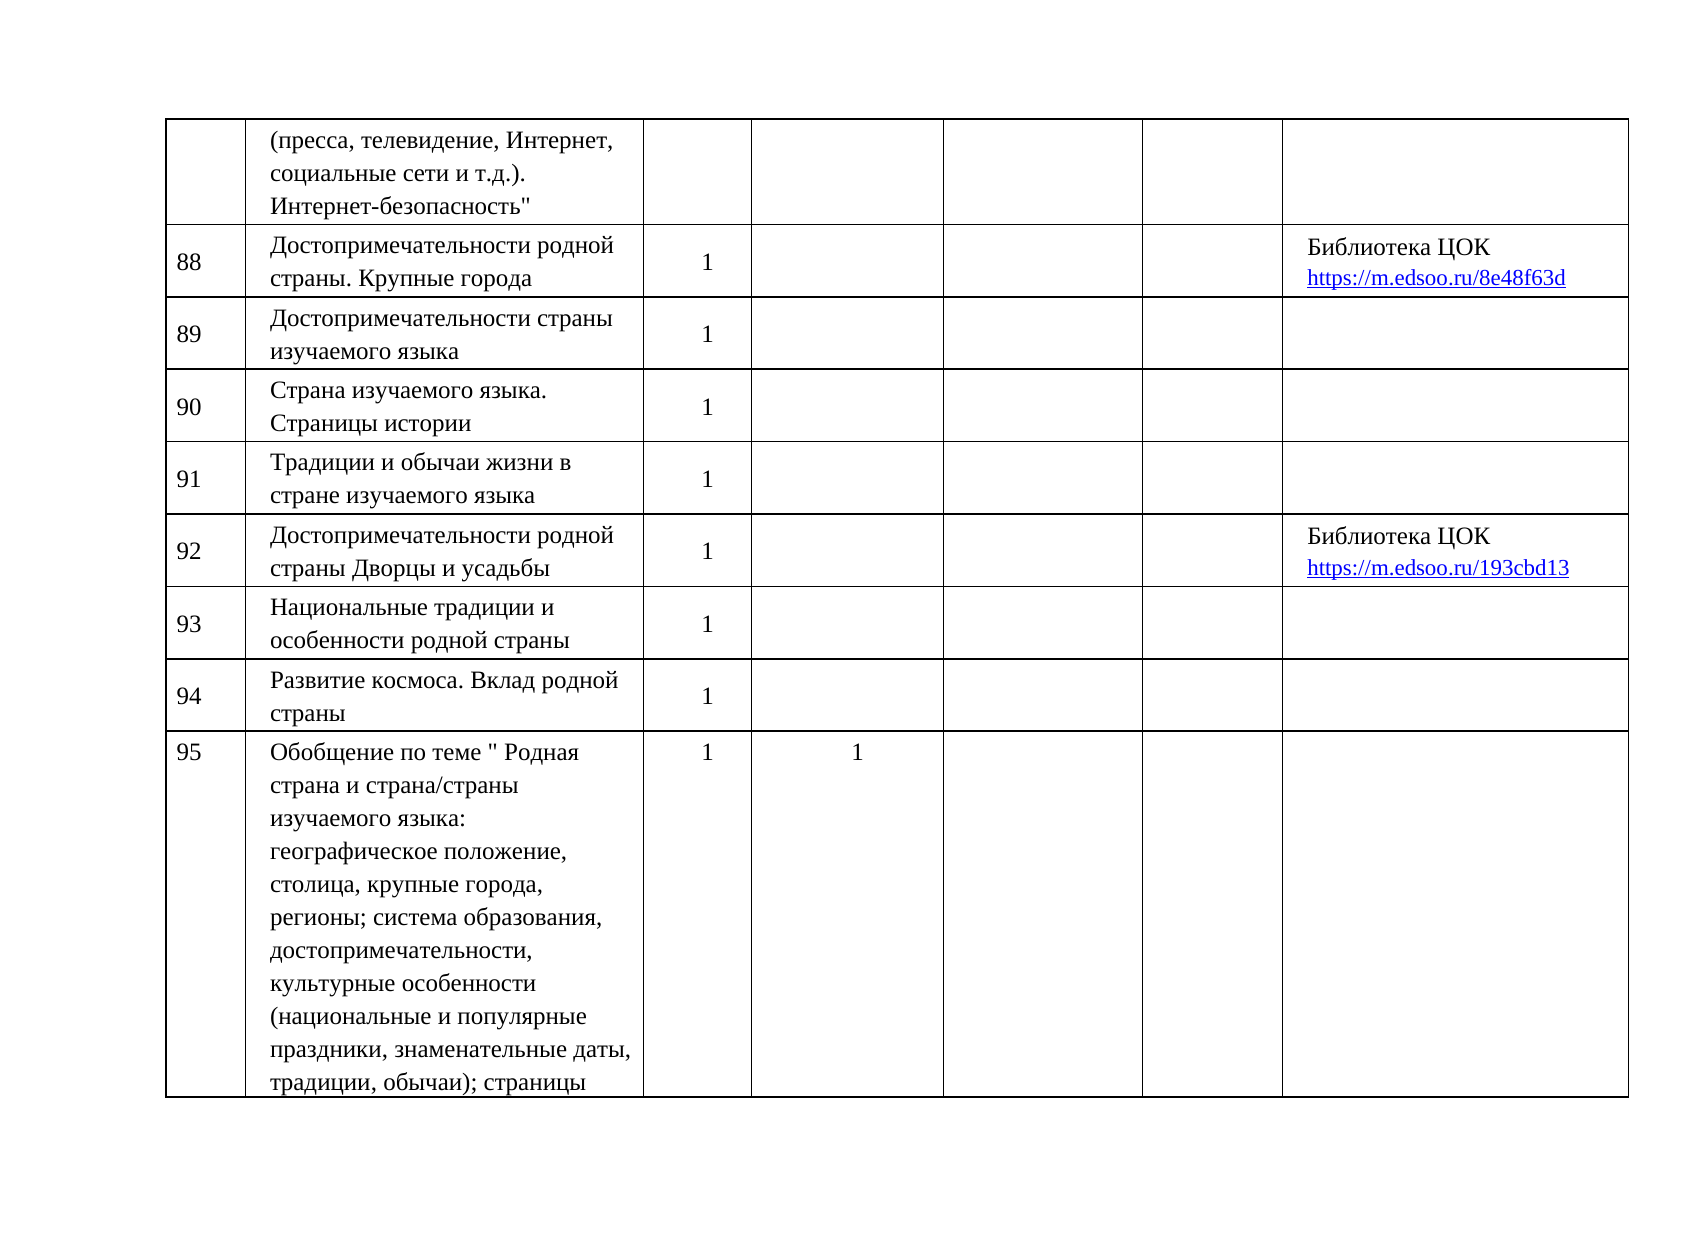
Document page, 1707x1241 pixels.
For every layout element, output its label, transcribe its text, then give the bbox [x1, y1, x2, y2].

table_cell 1 [644, 370, 751, 441]
table_cell [944, 370, 1142, 441]
table_cell [944, 442, 1142, 513]
table_cell [1143, 587, 1282, 658]
table_cell Национальные традиции и особенности родной страны [246, 587, 643, 658]
table_cell 1 [752, 732, 943, 1096]
table_cell [944, 660, 1142, 730]
table_cell 89 [167, 298, 245, 368]
table_cell 94 [167, 660, 245, 730]
table_cell [1283, 587, 1628, 658]
table_cell Достопримечательности страны изучаемого языка [246, 298, 643, 368]
table_cell [1143, 732, 1282, 1096]
table_cell [944, 298, 1142, 368]
table_cell [944, 587, 1142, 658]
table_cell [944, 225, 1142, 296]
table_cell Достопримечательности родной страны. Крупные города [246, 225, 643, 296]
table_cell 95 [167, 732, 245, 1096]
table_cell 90 [167, 370, 245, 441]
table_cell [1143, 370, 1282, 441]
table_cell 1 [644, 120, 751, 223]
table_cell 1 [644, 660, 751, 730]
table_cell [944, 732, 1142, 1096]
table_cell Библиотека ЦОК https://m.edsoo.ru/8e48f63d [1283, 225, 1628, 296]
table_cell 1 [644, 732, 751, 1096]
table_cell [246, 732, 643, 1096]
table_cell [1283, 370, 1628, 441]
table_cell [752, 515, 943, 586]
table_cell 93 [167, 587, 245, 658]
table_cell 1 [644, 587, 751, 658]
table_cell [1143, 515, 1282, 586]
table_cell 88 [167, 225, 245, 296]
table_cell 1 [644, 515, 751, 586]
table_cell 1 [644, 442, 751, 513]
table_cell [752, 587, 943, 658]
table_cell 1 [644, 225, 751, 296]
table_cell [1283, 660, 1628, 730]
table_cell Страна изучаемого языка. Страницы истории [246, 370, 643, 441]
table_cell 91 [167, 442, 245, 513]
table_cell [1143, 442, 1282, 513]
table_cell 87 [167, 120, 245, 223]
table_cell Библиотека ЦОК https://m.edsoo.ru/193cbd13 [1283, 515, 1628, 586]
table_cell Развитие космоса. Вклад родной страны [246, 660, 643, 730]
table_cell [944, 120, 1142, 223]
table_cell [752, 660, 943, 730]
table_cell [1283, 298, 1628, 368]
table_cell [1143, 298, 1282, 368]
table_cell [752, 370, 943, 441]
table_cell [752, 225, 943, 296]
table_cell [1283, 120, 1628, 223]
table_cell [944, 515, 1142, 586]
table_cell [1283, 732, 1628, 1096]
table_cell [246, 120, 643, 223]
table_cell 1 [644, 298, 751, 368]
table_cell [752, 120, 943, 223]
table_cell [752, 298, 943, 368]
table_cell Достопримечательности родной страны Дворцы и усадьбы [246, 515, 643, 586]
table_cell [1143, 660, 1282, 730]
table_cell [1283, 442, 1628, 513]
table_cell Традиции и обычаи жизни в стране изучаемого языка [246, 442, 643, 513]
table_cell [1143, 120, 1282, 223]
table_cell 92 [167, 515, 245, 586]
table_cell [1143, 225, 1282, 296]
table_cell [752, 442, 943, 513]
